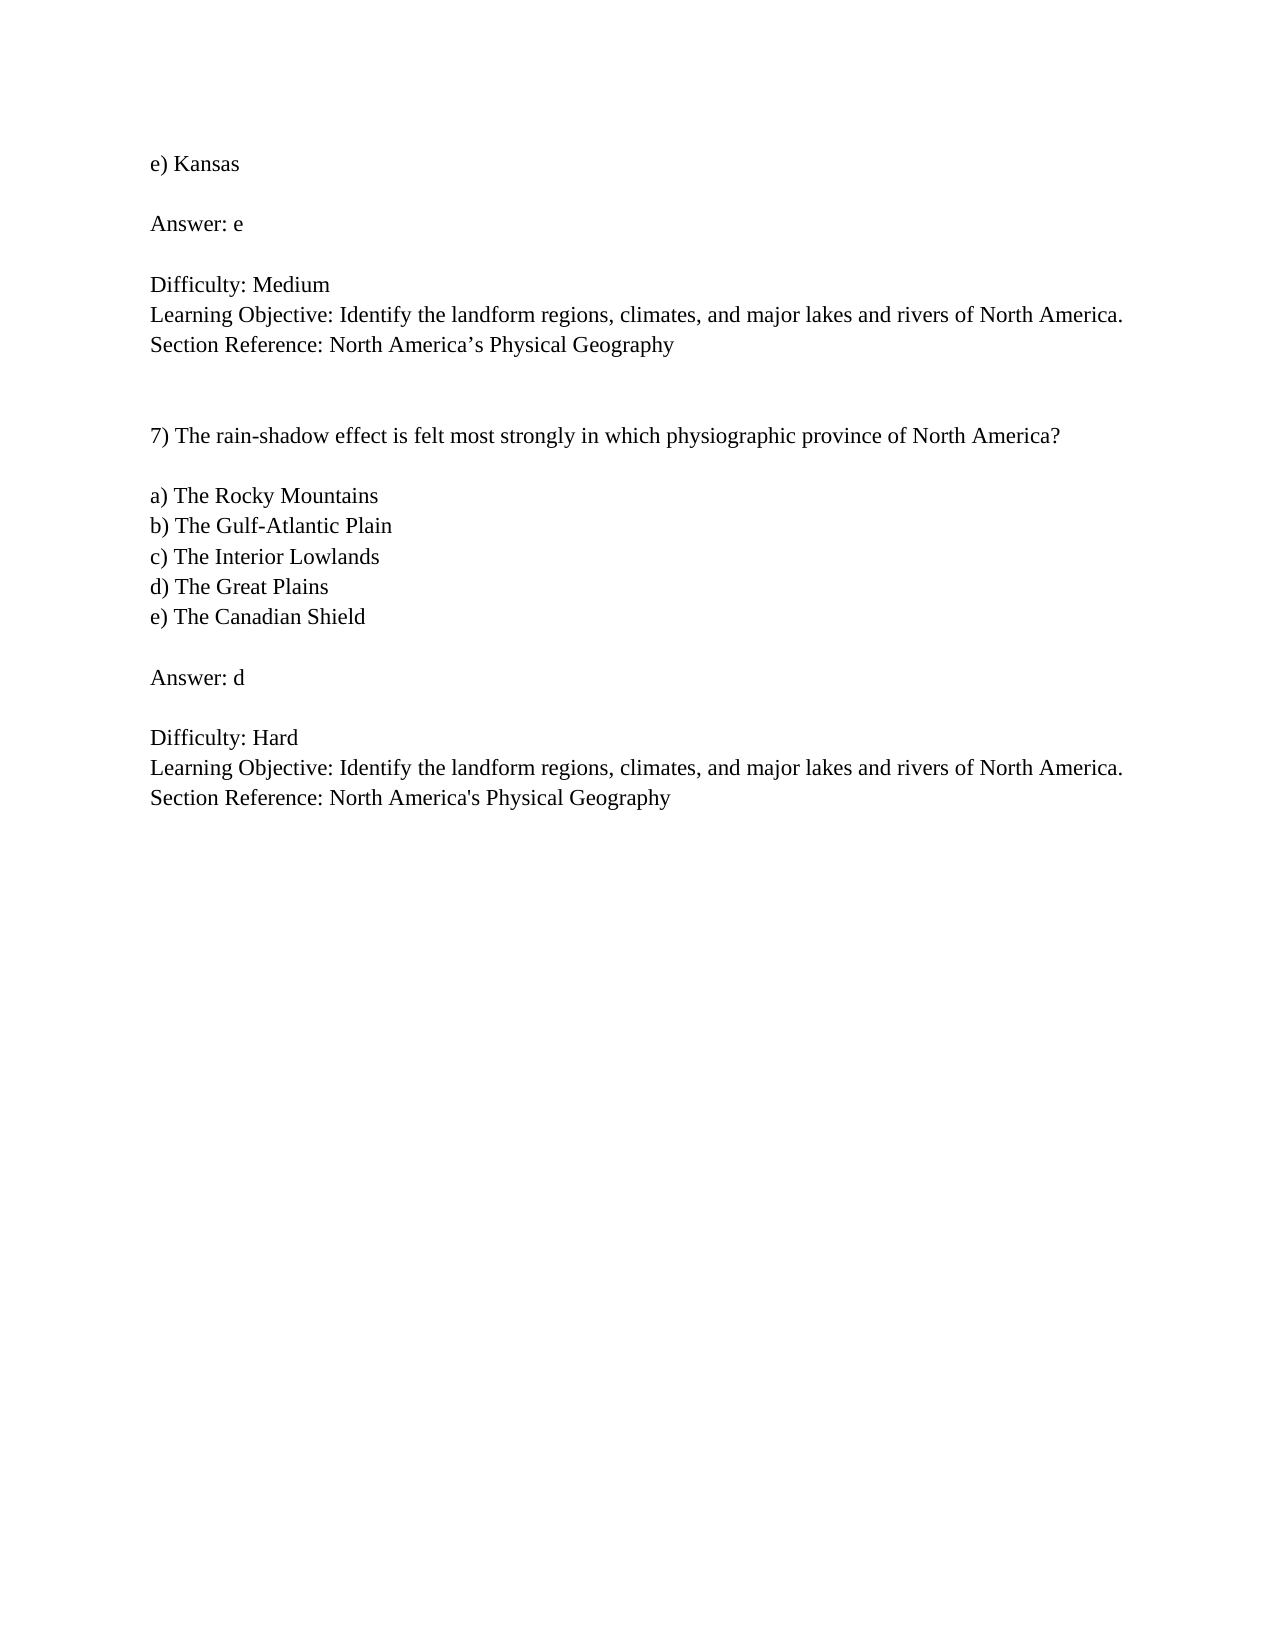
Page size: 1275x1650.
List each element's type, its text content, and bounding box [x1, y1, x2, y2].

text Difficulty: Medium [150, 271, 1125, 297]
text d) The Great Plains [150, 573, 1125, 599]
text Learning Objective: Identify the landform regions, climates, and major lakes and rivers of North America. [150, 754, 1125, 781]
text e) The Canadian Shield [150, 603, 1125, 629]
text Learning Objective: Identify the landform regions, climates, and major lakes and rivers of North America. [150, 301, 1125, 327]
text b) The Gulf-Atlantic Plain [150, 512, 1125, 539]
text Answer: d [150, 663, 1125, 690]
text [150, 331, 1125, 358]
text e) Kansas [150, 150, 1125, 176]
text Answer: e [150, 210, 1125, 237]
text c) The Interior Lowlands [150, 543, 1125, 569]
text 7) The rain-shadow effect is felt most strongly in which physiographic province of North America? [150, 422, 1125, 448]
text Section Reference: North America's Physical Geography [150, 784, 1125, 811]
text a) The Rocky Mountains [150, 482, 1125, 509]
text Difficulty: Hard [150, 724, 1125, 750]
